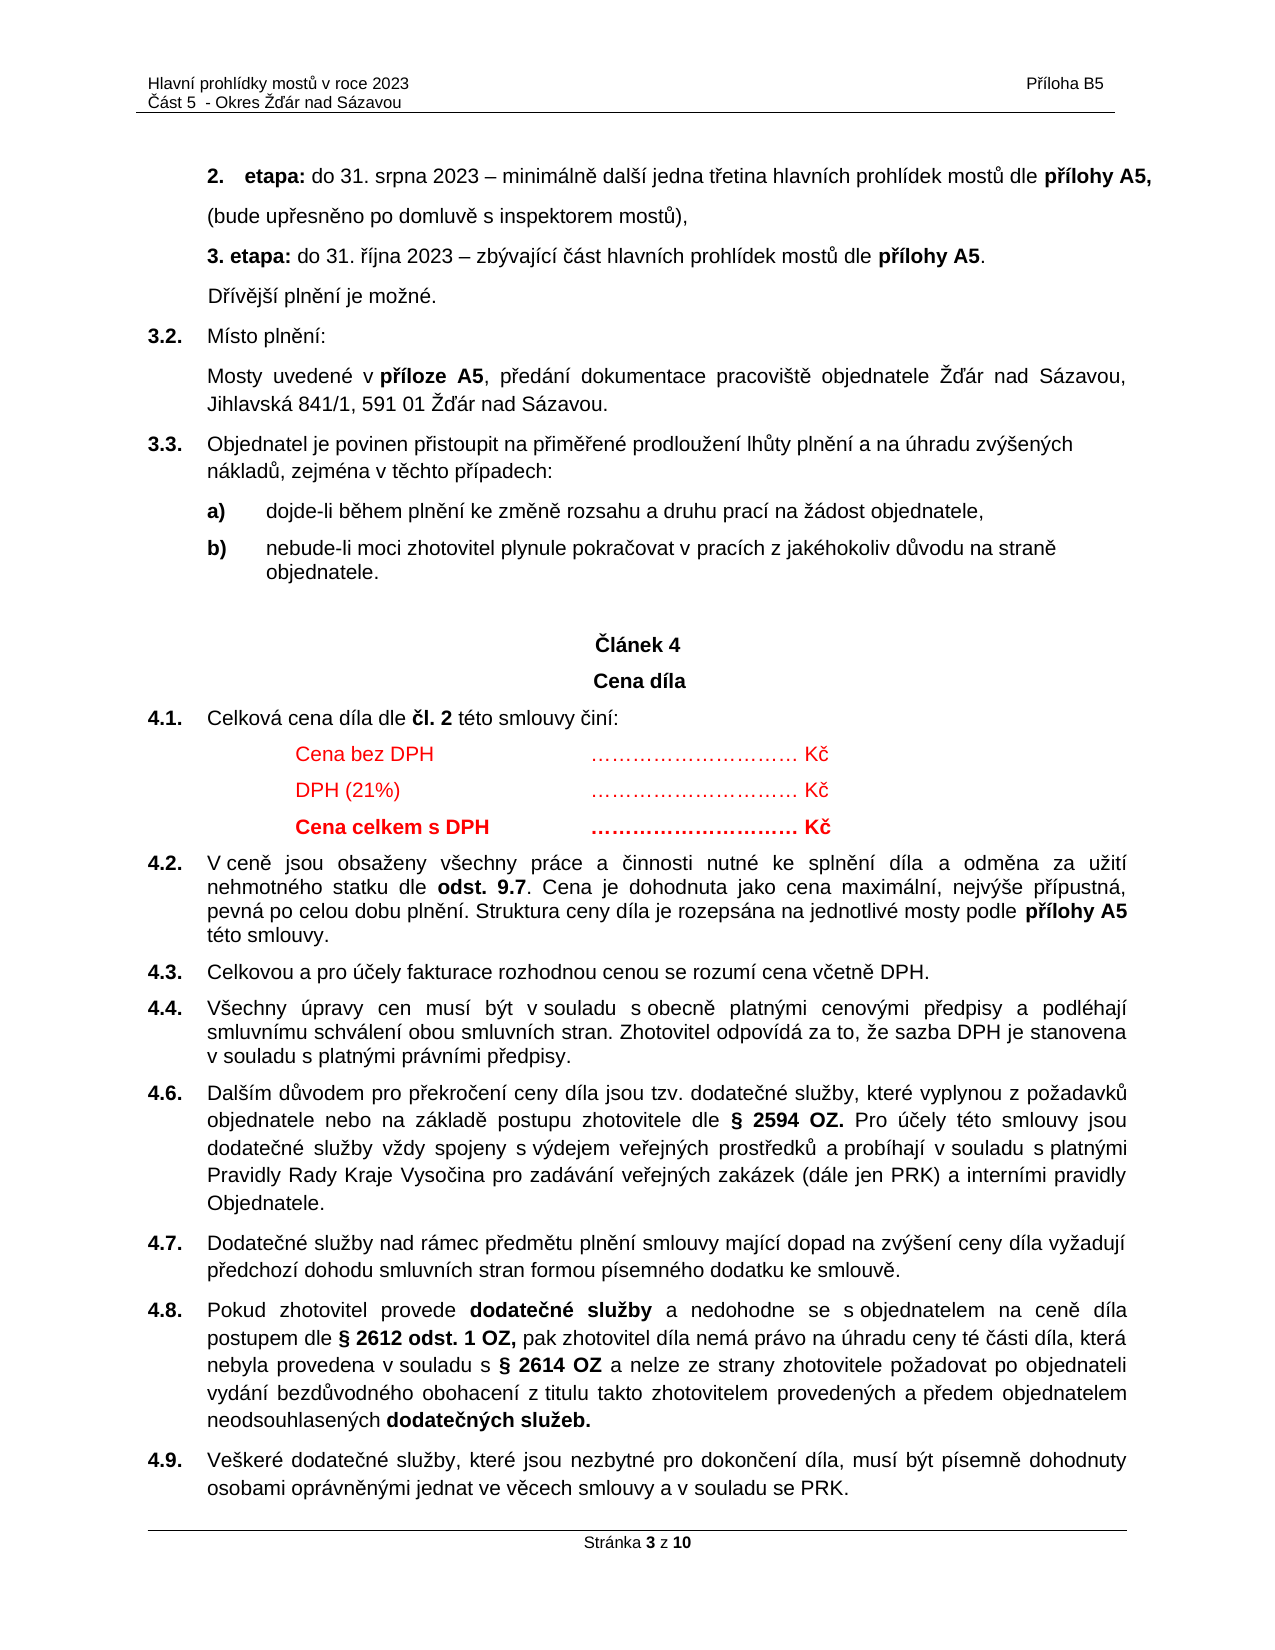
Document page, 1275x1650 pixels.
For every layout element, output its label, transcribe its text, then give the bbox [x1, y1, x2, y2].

list Dodatečné služby nad rámec předmětu plnění smlouvy mající dopad na zvýšení ceny díla vyžadují předchozí dohodu smluvních stran formou písemného dodatku ke smlouvě. [148, 1230, 1127, 1282]
list etapa: do 31. srpna 2023 – minimálně další jedna třetina hlavních prohlídek mostů dle přílohy A5, [207, 164, 1167, 188]
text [207, 204, 1167, 228]
list Dalším důvodem pro překročení ceny díla jsou tzv. dodatečné služby, které vyplynou z požadavků objednatele nebo na základě postupu zhotovitele dle § 2594 OZ. Pro účely této smlouvy jsou dodatečné služby vždy spojeny s výdejem veřejných prostředků a probíhají v souladu s platnými Pravidly Rady Kraje Vysočina pro zadávání veřejných zakázek (dále jen PRK) a interními pravidly Objednatele. [148, 1080, 1127, 1214]
text Cena bez DPH ………………………… Kč [251, 742, 1127, 766]
list Článek 4 [148, 632, 1127, 656]
list dojde-li během plnění ke změně rozsahu a druhu prací na žádost objednatele, [207, 499, 1127, 523]
text DPH (21%) ………………………… Kč [251, 778, 1127, 802]
text Mosty uvedené v příloze A5, předání dokumentace pracoviště objednatele Žďár nad Sázavou, Jihlavská 841/1, 591 01 Žďár nad Sázavou. [207, 364, 1127, 416]
text 3. etapa: do 31. října 2023 – zbývající část hlavních prohlídek mostů dle přílohy A5. [148, 244, 1167, 268]
list V ceně jsou obsaženy všechny práce a činnosti nutné ke splnění díla a odměna za užití nehmotného statku dle odst. 9.7. Cena je dohodnuta jako cena maximální, nejvýše přípustná, pevná po celou dobu plnění. Struktura ceny díla je rozepsána na jednotlivé mosty podle přílohy A5 této smlouvy. [148, 851, 1127, 947]
list Veškeré dodatečné služby, které jsou nezbytné pro dokončení díla, musí být písemně dohodnuty osobami oprávněnými jednat ve věcech smlouvy a v souladu se PRK. [148, 1448, 1127, 1499]
list Objednatel je povinen přistoupit na přiměřené prodloužení lhůty plnění a na úhradu zvýšených nákladů, zejména v těchto případech: [148, 432, 1127, 483]
list Celkovou a pro účely fakturace rozhodnou cenou se rozumí cena včetně DPH. [148, 959, 1127, 983]
list Dřívější plnění je možné. [148, 284, 1127, 308]
text Cena celkem s DPH ………………………… Kč [251, 815, 1127, 839]
list nebude-li moci zhotovitel plynule pokračovat v pracích z jakéhokoliv důvodu na straně objednatele. [207, 536, 1127, 583]
list Celková cena díla dle čl. 2 této smlouvy činí: [148, 705, 1127, 729]
list Cena díla [148, 669, 1131, 693]
list Všechny úpravy cen musí být v souladu s obecně platnými cenovými předpisy a podléhají smluvnímu schválení obou smluvních stran. Zhotovitel odpovídá za to, že sazba DPH je stanovena v souladu s platnými právními předpisy. [148, 996, 1127, 1068]
list Místo plnění: [148, 324, 1127, 348]
list Pokud zhotovitel provede dodatečné služby a nedohodne se s objednatelem na ceně díla postupem dle § 2612 odst. 1 OZ, pak zhotovitel díla nemá právo na úhradu ceny té části díla, která nebyla provedena v souladu s § 2614 OZ a nelze ze strany zhotovitele požadovat po objednateli vydání bezdůvodného obohacení z titulu takto zhotovitelem provedených a předem objednatelem neodsouhlasených dodatečných služeb. [148, 1298, 1127, 1432]
